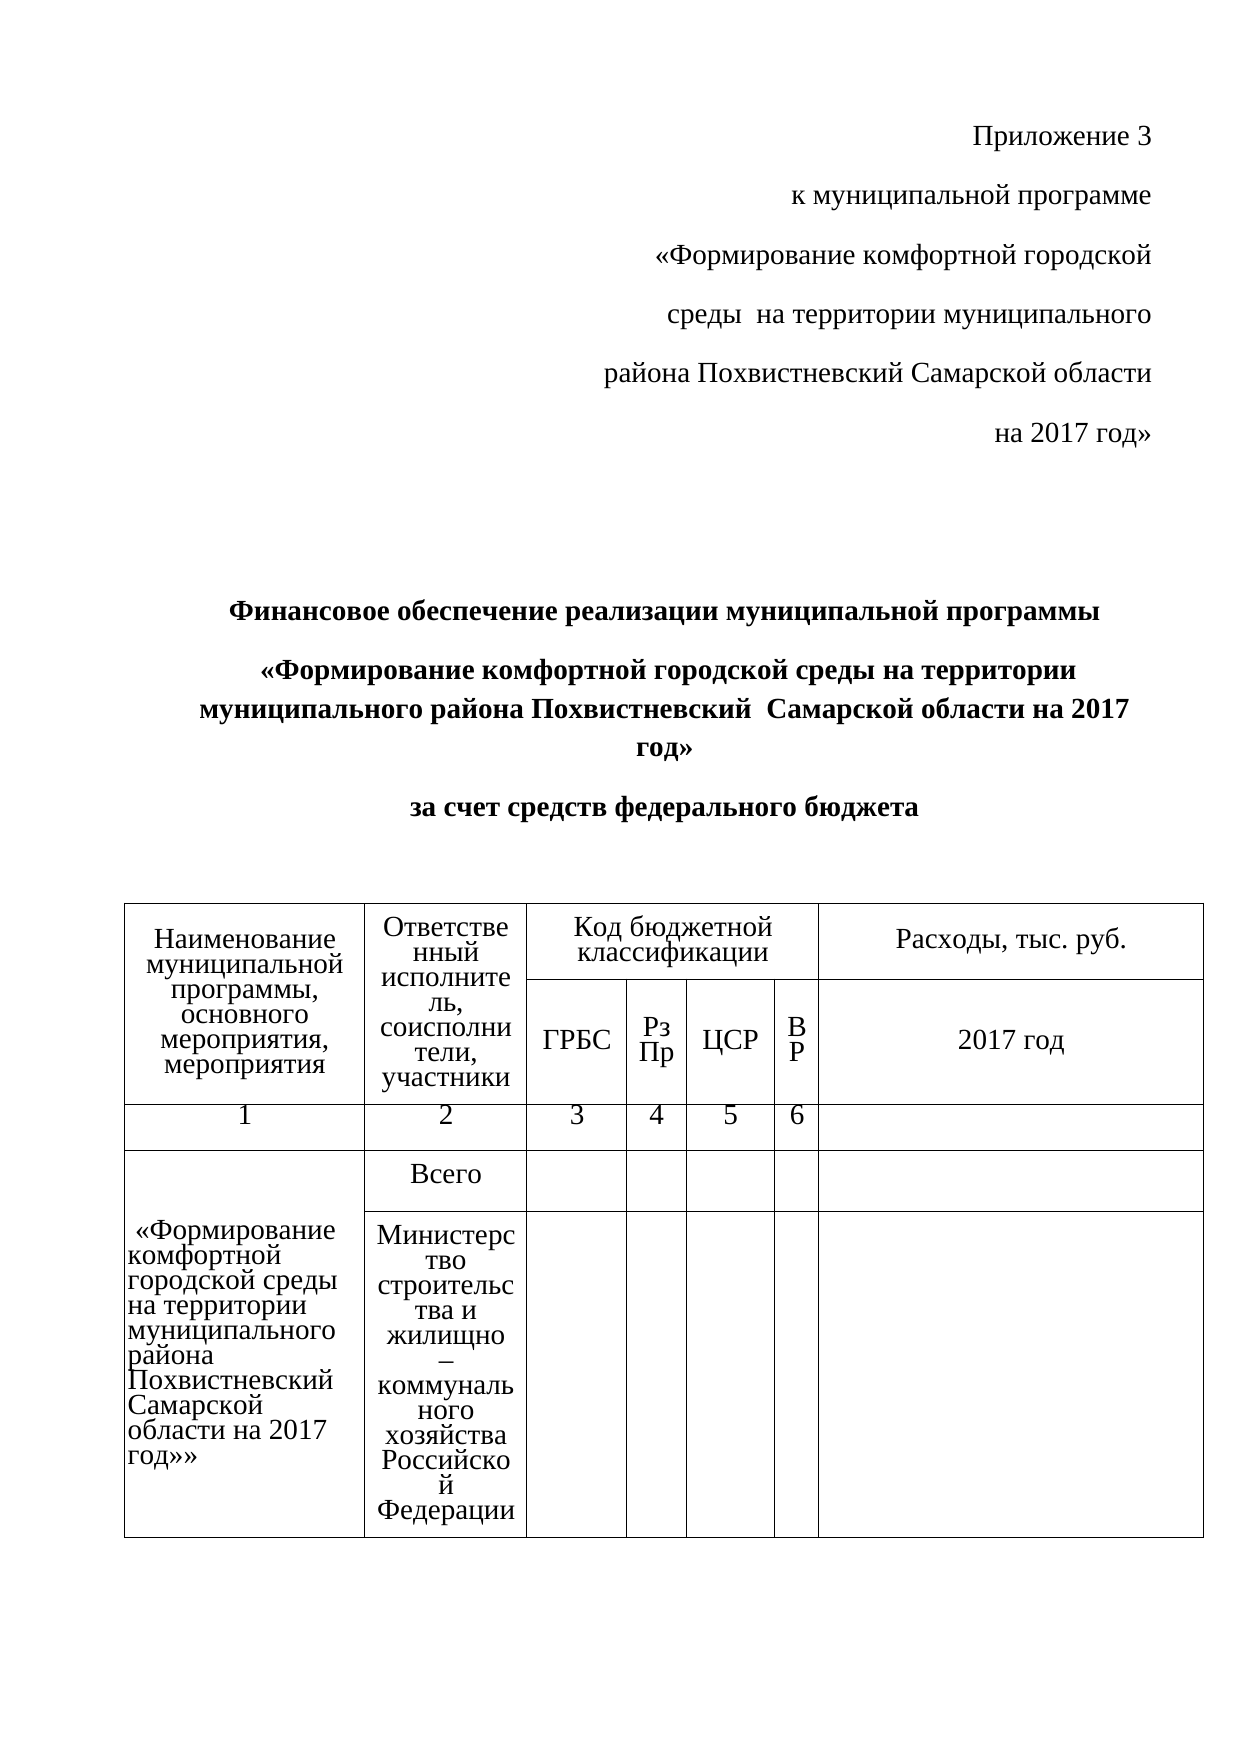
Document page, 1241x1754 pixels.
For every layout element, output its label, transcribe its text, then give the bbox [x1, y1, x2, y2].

table_cell [627, 1212, 686, 1537]
table_cell [687, 1151, 774, 1211]
table_cell 4 [627, 1105, 686, 1150]
table_cell [527, 1212, 626, 1537]
table_cell [819, 1212, 1203, 1537]
text «Формирование комфортной городской [177, 237, 1152, 270]
table_cell [775, 1151, 818, 1211]
table_cell 3 [527, 1105, 626, 1150]
table_cell [527, 1151, 626, 1211]
text на 2017 год» [177, 415, 1152, 448]
table_cell [687, 1212, 774, 1537]
table_cell [819, 1151, 1203, 1211]
table_cell 1 [125, 1105, 364, 1150]
text района Похвистневский Самарской области [177, 356, 1152, 389]
table_cell ЦСР [687, 980, 774, 1103]
text среды на территории муниципального [177, 296, 1152, 330]
table_cell 5 [687, 1105, 774, 1150]
table_cell [819, 1105, 1203, 1150]
text к муниципальной программе [177, 177, 1152, 211]
table_header Наименование муниципальной программы, основного мероприятия, мероприятия [125, 904, 364, 1103]
table_cell [775, 1212, 818, 1537]
table_cell ГРБС [527, 980, 626, 1103]
table_cell 2017 год [819, 980, 1203, 1103]
text «Формирование комфортной городской среды на территории муниципального района Похвистневский Самарской области на 2017 год» [177, 652, 1152, 763]
table_header Ответственный исполнитель, соисполнители, участники [365, 904, 526, 1103]
table_cell Рз Пр [627, 980, 686, 1103]
table_cell «Формирование комфортной городской среды на территории муниципального района Похвистневский Самарской области на 2017 год»» [125, 1151, 364, 1537]
table_header Код бюджетной классификации [527, 904, 818, 978]
table_cell 2 [365, 1105, 526, 1150]
table_header Расходы, тыс. руб. [819, 904, 1203, 978]
table_cell ВР [775, 980, 818, 1103]
table_cell [627, 1151, 686, 1211]
text Приложение 3 [177, 118, 1152, 152]
table_cell Всего [365, 1151, 526, 1211]
text Финансовое обеспечение реализации муниципальной программы [177, 593, 1152, 627]
table_cell 6 [775, 1105, 818, 1150]
table_cell Министерство строительства и жилищно – коммунального хозяйства Российской Федерации [365, 1212, 526, 1537]
text за счет средств федерального бюджета [177, 789, 1152, 822]
